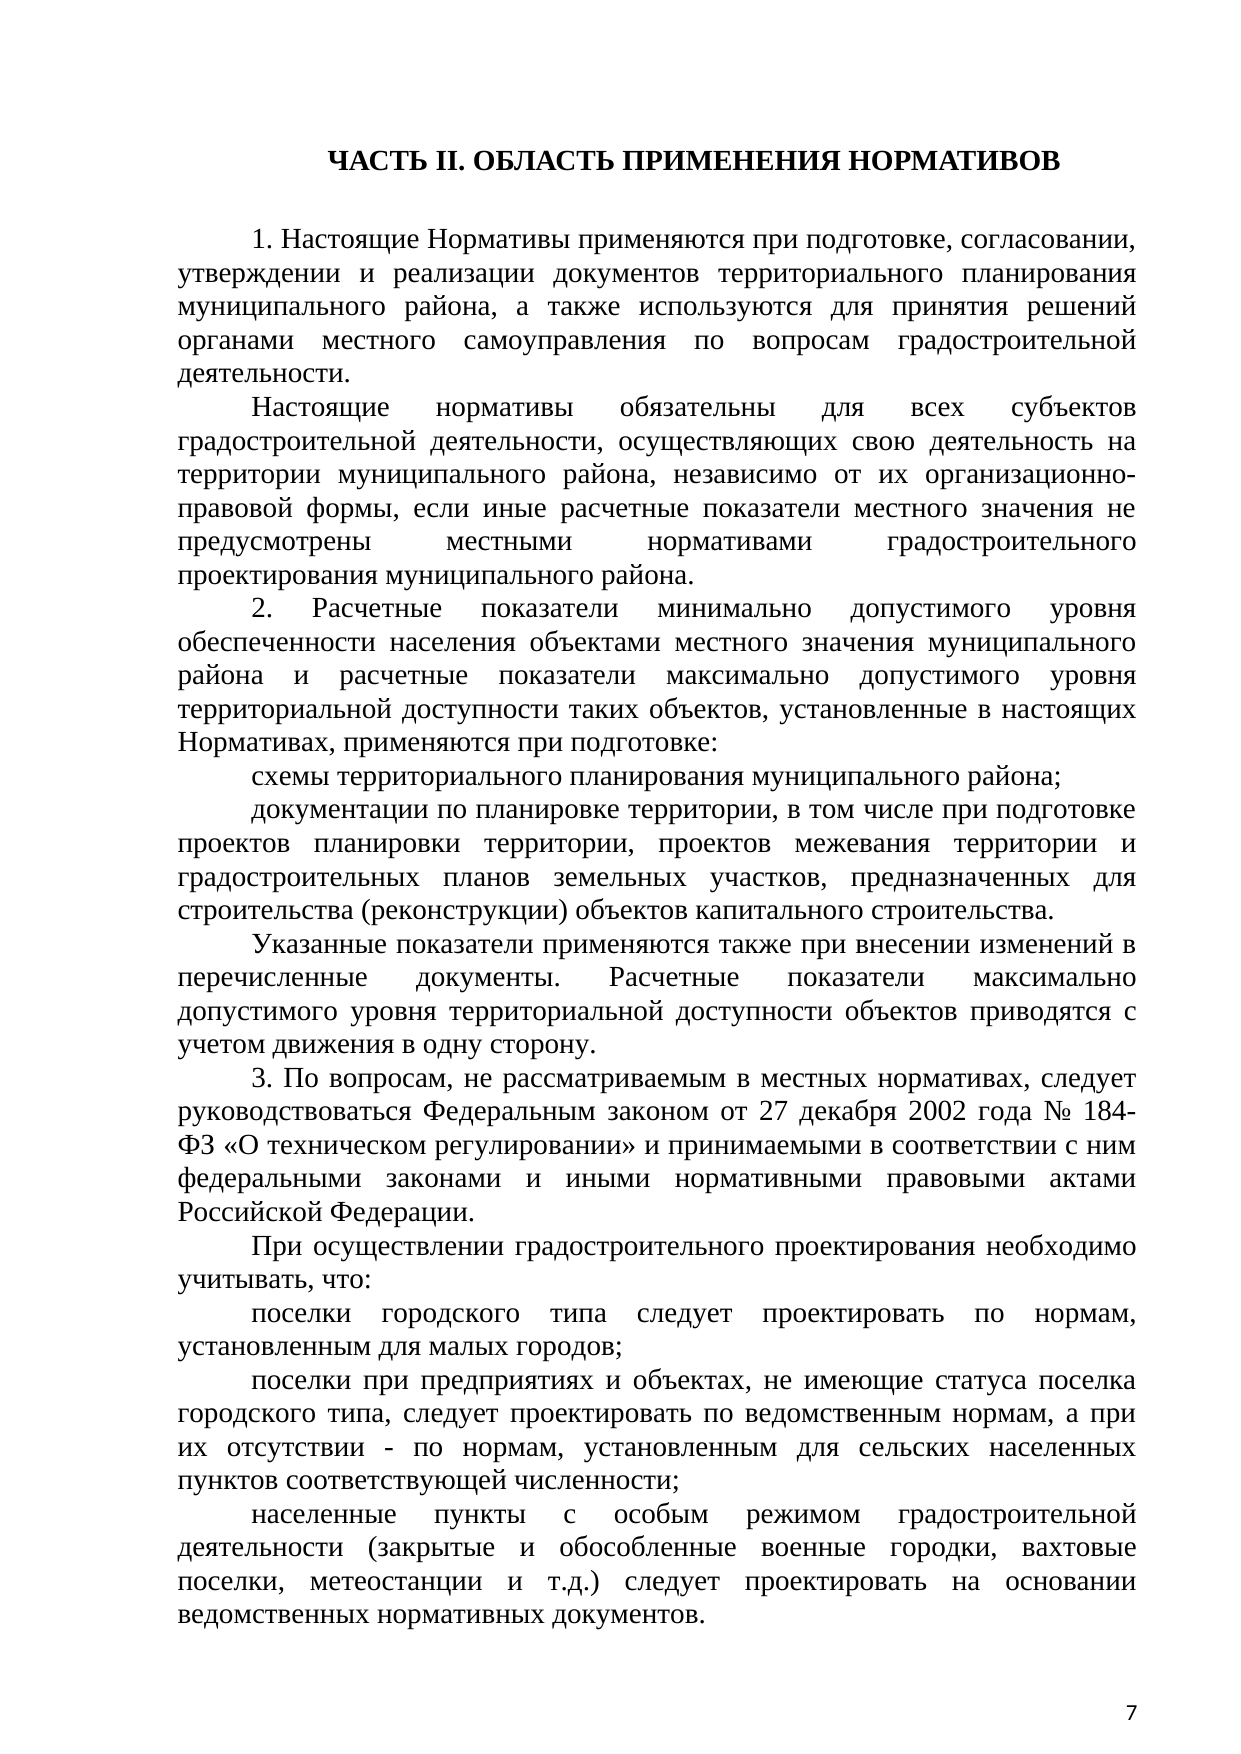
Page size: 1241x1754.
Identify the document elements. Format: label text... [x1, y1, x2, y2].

text При осуществлении градостроительного проектирования необходимо учитывать, что: [177, 1228, 1137, 1295]
text 3. По вопросам, не рассматриваемым в местных нормативах, следует руководствоваться Федеральным законом от 27 декабря 2002 года № 184-ФЗ «О техническом регулировании» и принимаемыми в соответствии с ним федеральными законами и иными нормативными правовыми актами Российской Федерации. [177, 1060, 1137, 1228]
text поселки городского типа следует проектировать по нормам, установленным для малых городов; [177, 1295, 1137, 1362]
text населенные пункты с особым режимом градостроительной деятельности (закрытые и обособленные военные городки, вахтовые поселки, метеостанции и т.д.) следует проектировать на основании ведомственных нормативных документов. [177, 1496, 1137, 1630]
text 2. Расчетные показатели минимально допустимого уровня обеспеченности населения объектами местного значения муниципального района и расчетные показатели максимально допустимого уровня территориальной доступности таких объектов, установленные в настоящих Нормативах, применяются при подготовке: [177, 590, 1137, 758]
text Указанные показатели применяются также при внесении изменений в перечисленные документы. Расчетные показатели максимально допустимого уровня территориальной доступности объектов приводятся с учетом движения в одну сторону. [177, 926, 1137, 1060]
text документации по планировке территории, в том числе при подготовке проектов планировки территории, проектов межевания территории и градостроительных планов земельных участков, предназначенных для строительства (реконструкции) объектов капитального строительства. [177, 792, 1137, 926]
text схемы территориального планирования муниципального района; [177, 758, 1137, 792]
text поселки при предприятиях и объектах, не имеющие статуса поселка городского типа, следует проектировать по ведомственным нормам, а при их отсутствии - по нормам, установленным для сельских населенных пунктов соответствующей численности; [177, 1362, 1137, 1496]
subtitle ЧАСТЬ II. ОБЛАСТЬ ПРИМЕНЕНИЯ НОРМАТИВОВ [177, 143, 1137, 177]
text 1. Настоящие Нормативы применяются при подготовке, согласовании, утверждении и реализации документов территориального планирования муниципального района, а также используются для принятия решений органами местного самоуправления по вопросам градостроительной деятельности. [177, 221, 1137, 389]
text Настоящие нормативы обязательны для всех субъектов градостроительной деятельности, осуществляющих свою деятельность на территории муниципального района, независимо от их организационно-правовой формы, если иные расчетные показатели местного значения не предусмотрены местными нормативами градостроительного проектирования муниципального района. [177, 389, 1137, 590]
